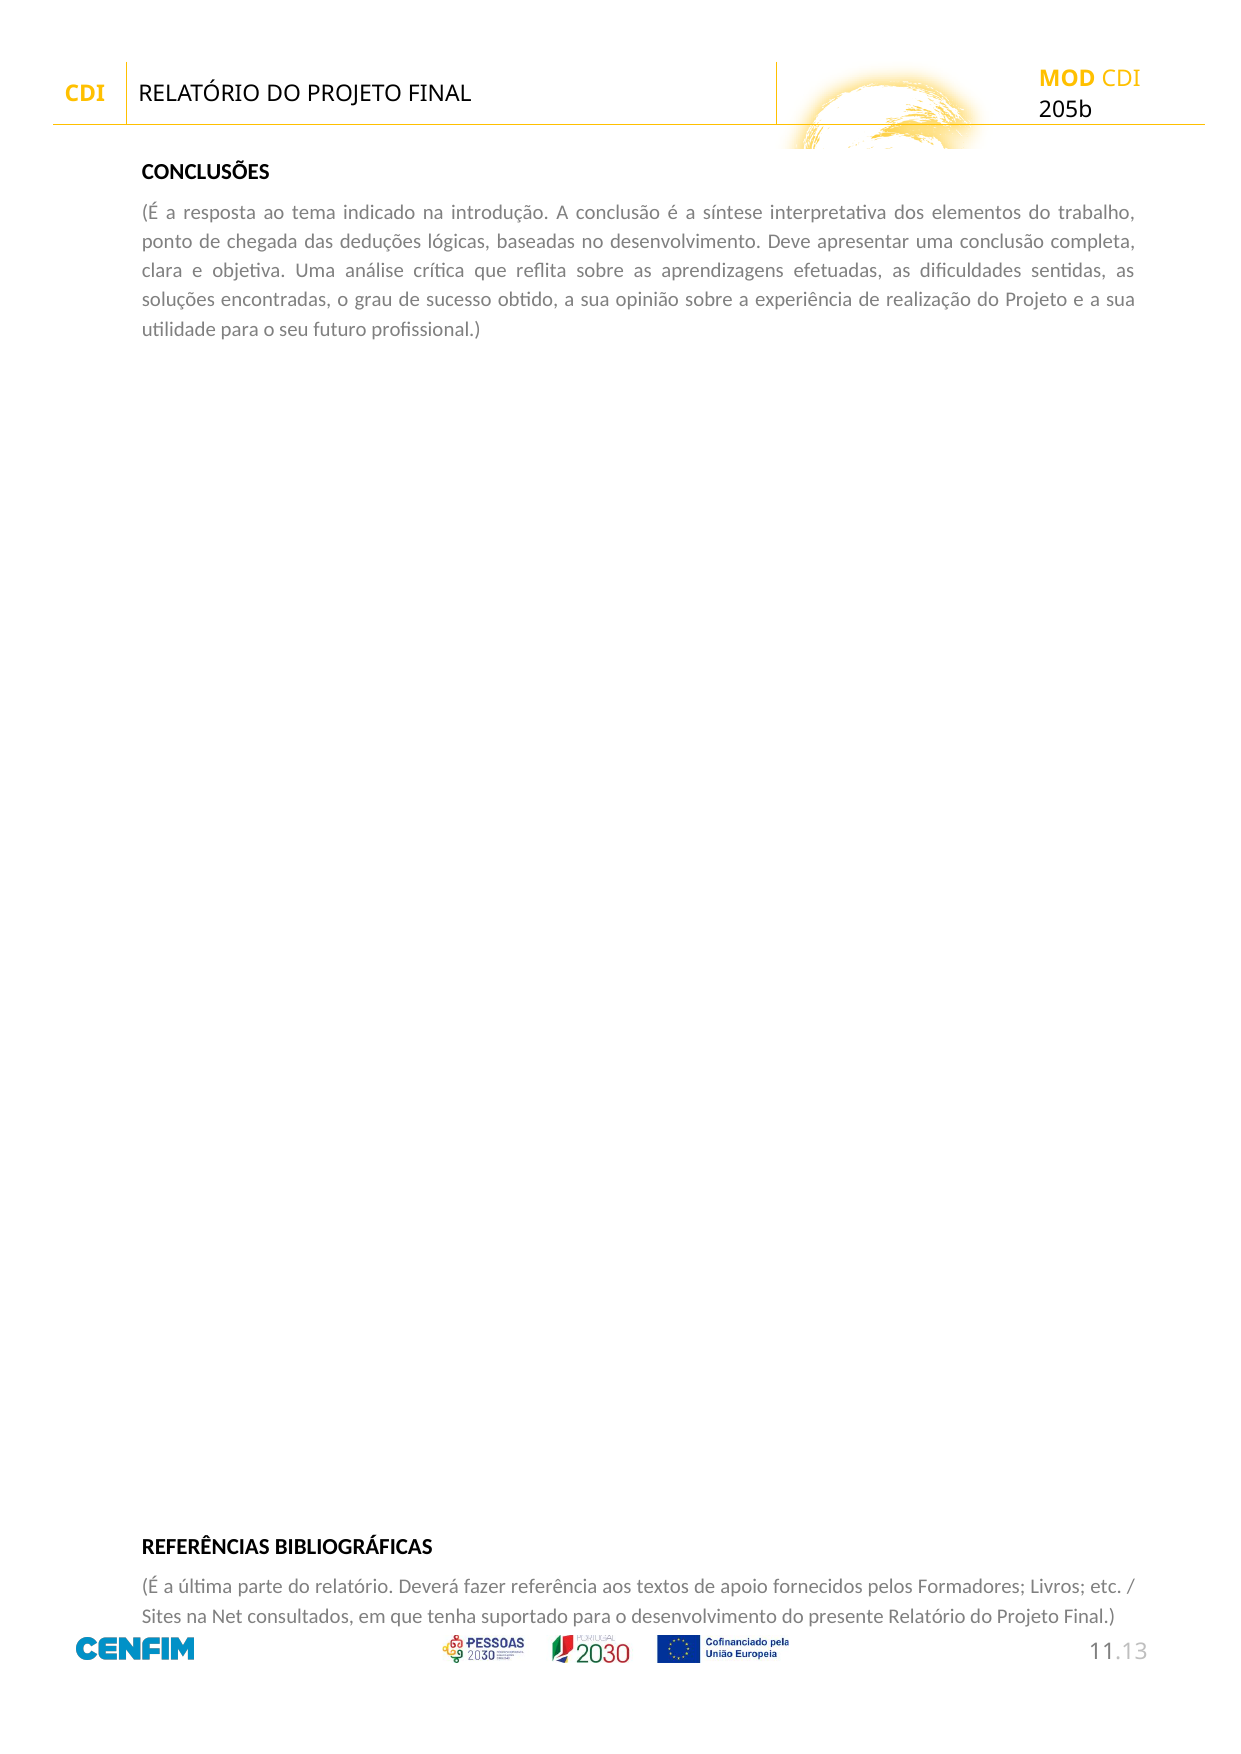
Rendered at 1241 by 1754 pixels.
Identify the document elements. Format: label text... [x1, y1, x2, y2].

picture [777, 61, 993, 124]
subtitle Conclusões [142, 157, 1137, 185]
picture [84, 1637, 102, 1660]
subtitle Referências Bibliográficas [142, 1532, 1137, 1560]
picture [141, 1637, 146, 1660]
picture [127, 1637, 133, 1645]
text (É a última parte do relatório. Deverá fazer referência aos textos de apoio fornecidos pelos Formadores; Livros; etc. / Sites na Net consultados, em que tenha suportado para o desenvolvimento do presente Relatório do Projeto Final.) [142, 1574, 1137, 1628]
text (É a resposta ao tema indicado na introdução. A conclusão é a síntese interpretativa dos elementos do trabalho, ponto de chegada das deduções lógicas, baseadas no desenvolvimento. Deve apresentar uma conclusão completa, clara e objetiva. Uma análise crítica que reflita sobre as aprendizagens efetuadas, as dificuldades sentidas, as soluções encontradas, o grau de sucesso obtido, a sua opinião sobre a experiência de realização do Projeto e a sua utilidade para o seu futuro profissional.) [142, 199, 1137, 341]
picture [127, 1653, 133, 1660]
picture [178, 1651, 187, 1660]
picture [106, 1637, 118, 1660]
picture [150, 1637, 161, 1660]
picture [442, 1635, 789, 1663]
picture [179, 1637, 187, 1643]
picture [774, 125, 993, 149]
